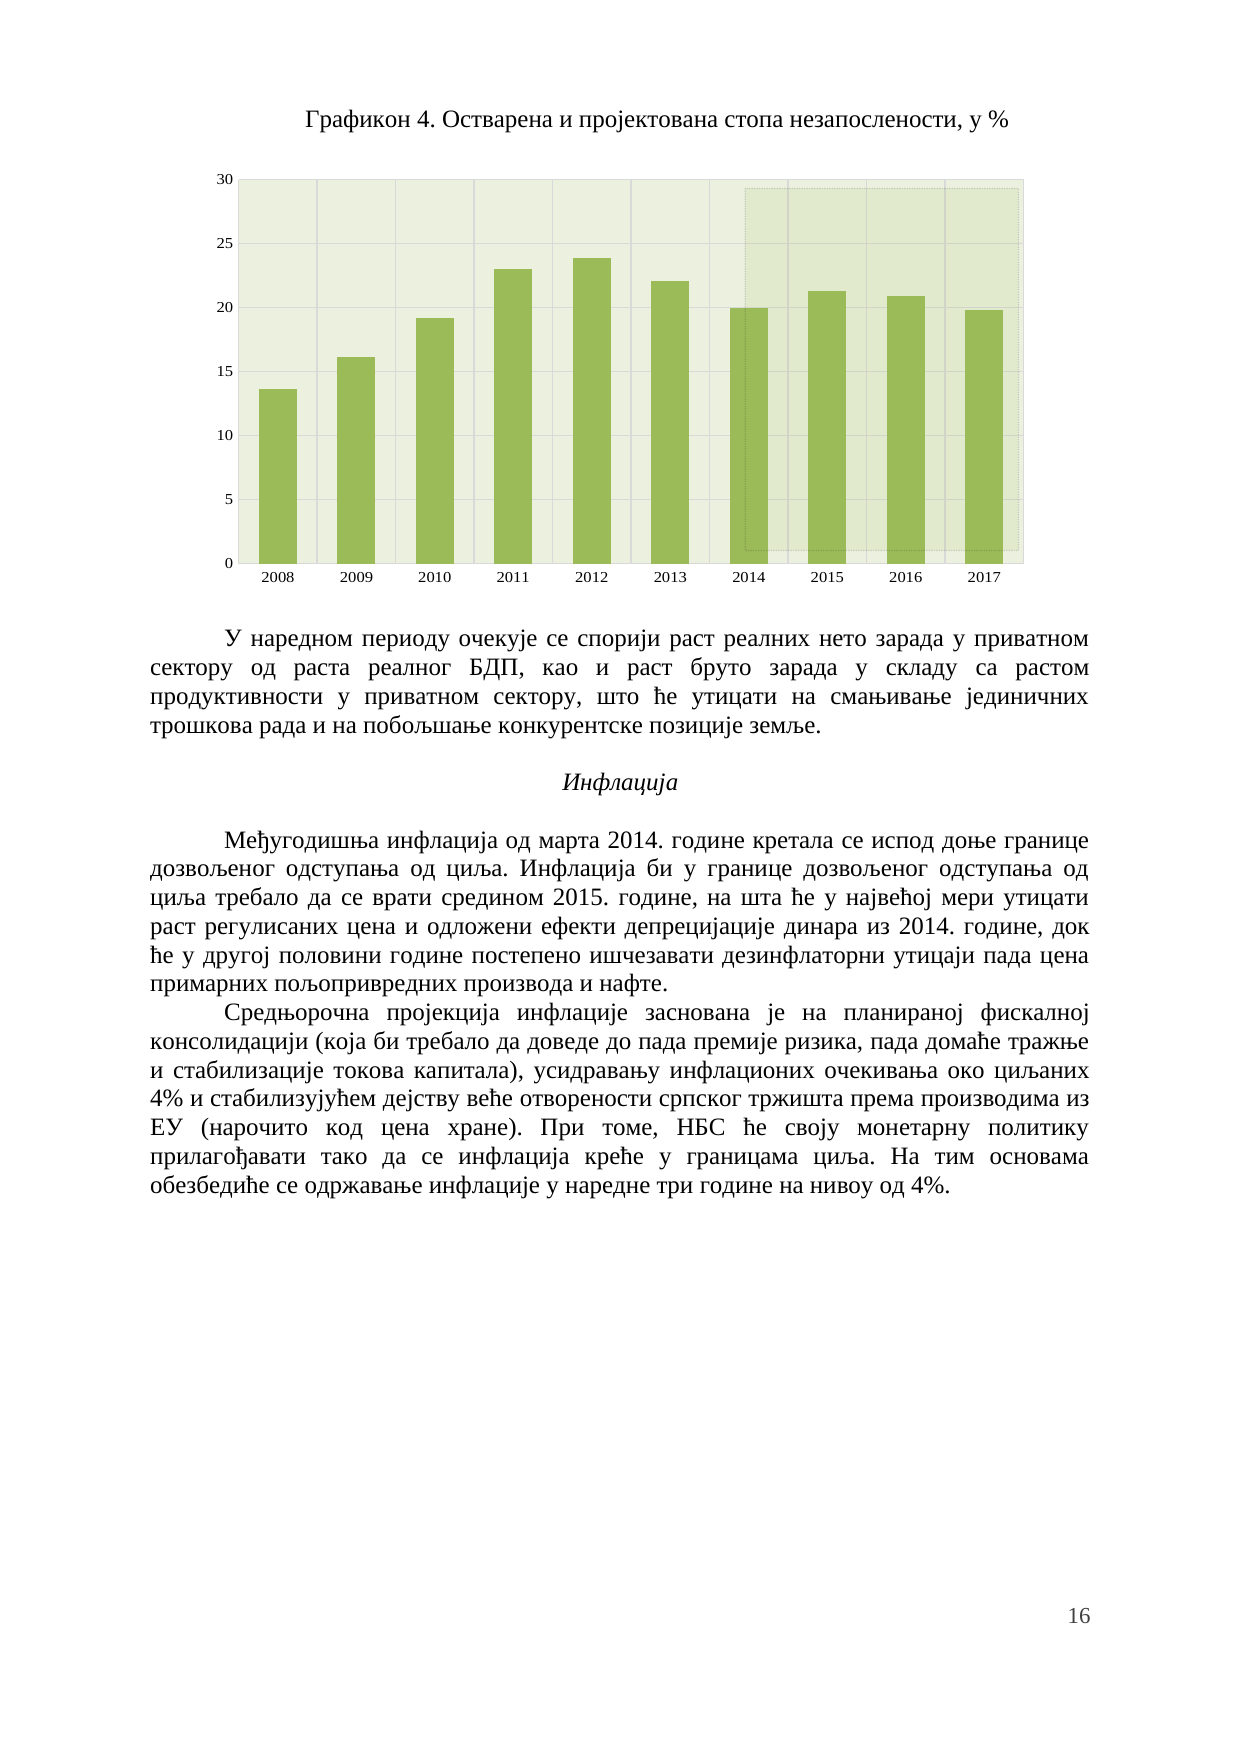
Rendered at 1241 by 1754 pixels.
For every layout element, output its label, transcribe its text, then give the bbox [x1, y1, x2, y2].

text У наредном периоду очекује се спорији раст реалних нето зарада у приватном сектору од раста реалног БДП, као и раст бруто зарада у складу са растом продуктивности у приватном сектору, што ће утицати на смањивање јединичних трошкова рада и на побољшање конкурентске позиције земље. [150, 623, 1090, 738]
text Међугодишња инфлација од марта 2014. године кретала се испод доње границе дозвољеног одступања од циља. Инфлација би у границе дозвољеног одступања од циља требало да се врати средином 2015. године, на шта ће у највећој мери утицати раст регулисаних цена и одложени ефекти депрецијације динара из 2014. године, док ће у другој половини године постепено ишчезавати дезинфлаторни утицаји пада цена примарних пољопривредних производа и нафте. [150, 825, 1090, 997]
text Графикон 4. Остварена и пројектована стопа незапослености, у % [150, 104, 1090, 133]
text Инфлација [150, 767, 1090, 796]
text Средњорочна пројекција инфлације заснована је на планираној фискалној консолидацији (која би требало да доведе до пада премије ризика, пада домаће тражње и стабилизације токова капитала), усидравању инфлационих очекивања око циљаних 4% и стабилизујућем дејству веће отворености српског тржишта према производима из ЕУ (нарочито код цена хране). При томе, НБС ће своју монетарну политику прилагођавати тако да се инфлација креће у границама циља. На тим основама обезбедиће се одржавање инфлације у наредне три године на нивоу од 4%. [150, 997, 1090, 1198]
